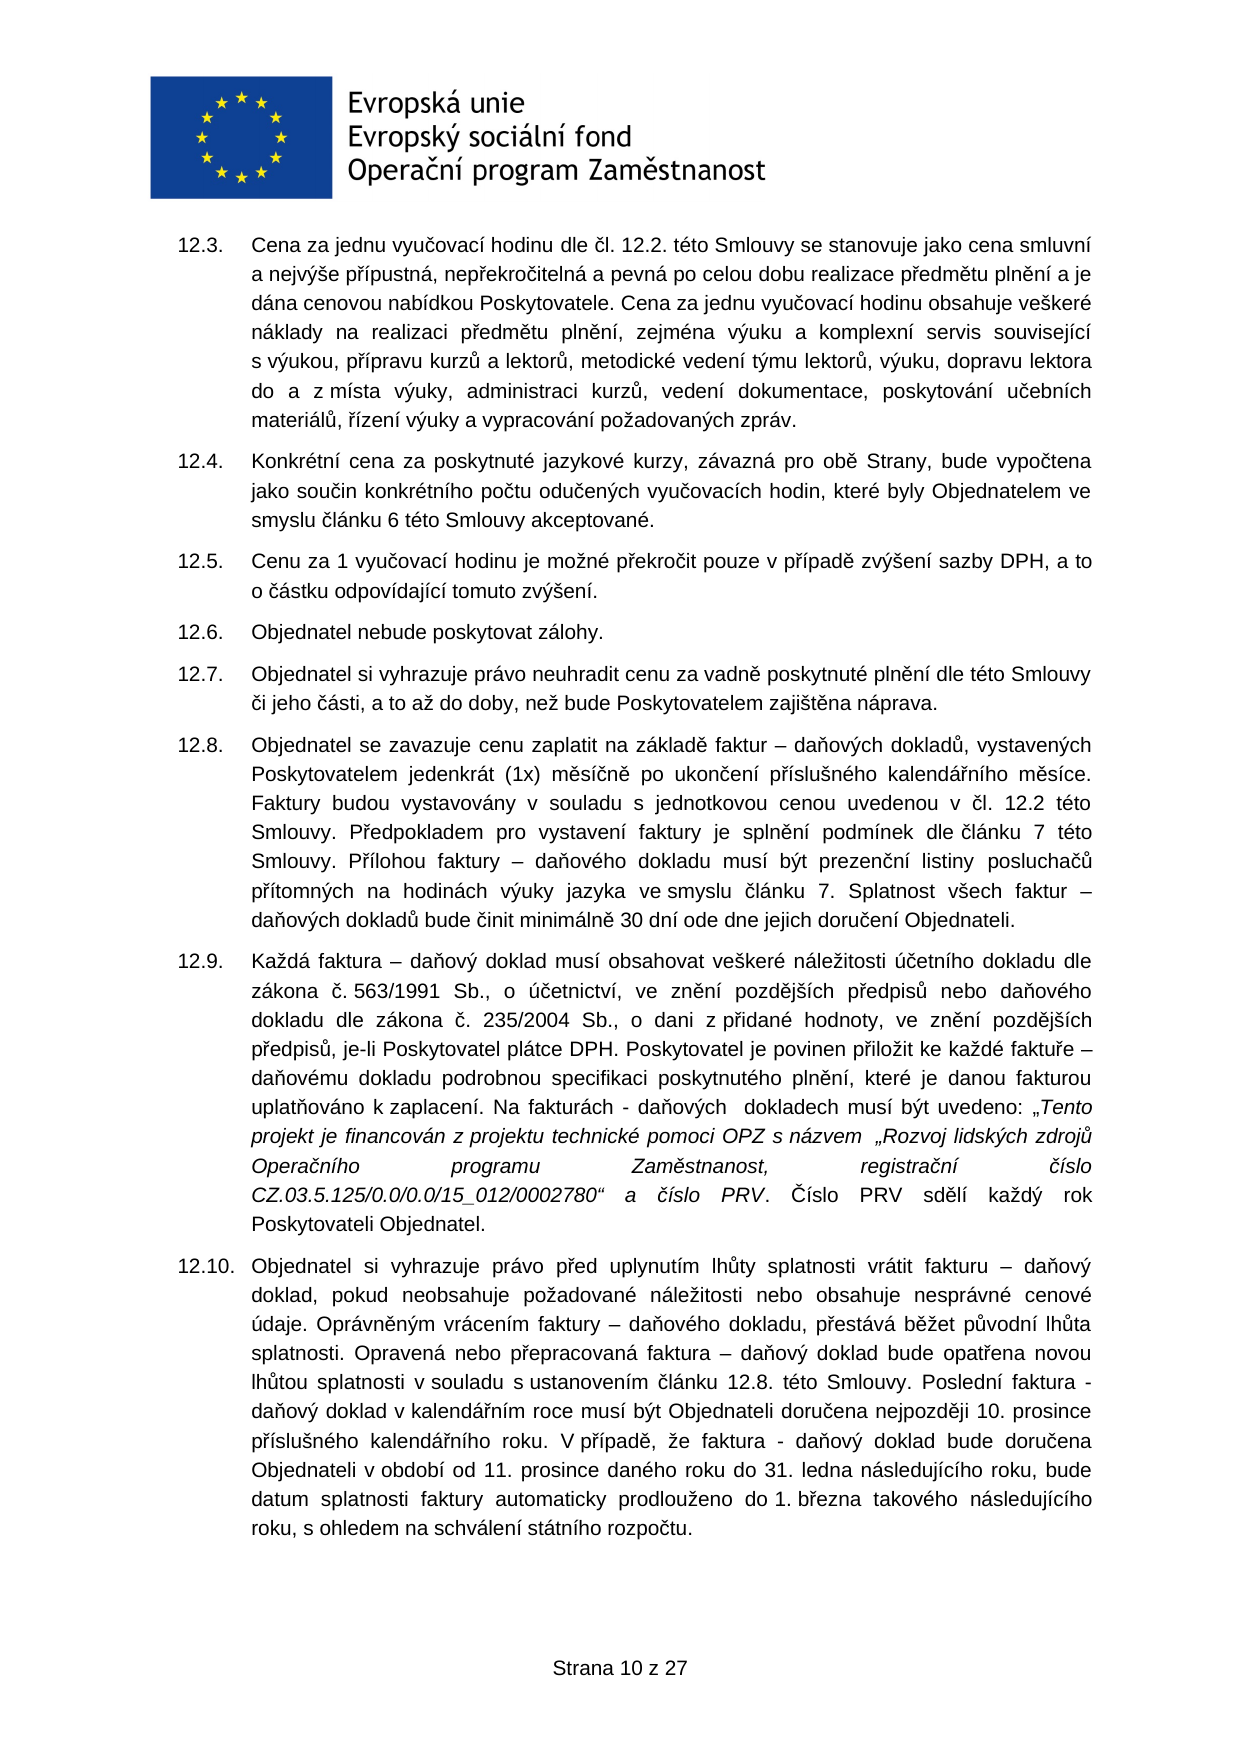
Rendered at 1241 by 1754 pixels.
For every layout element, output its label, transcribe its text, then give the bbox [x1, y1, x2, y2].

list Objednatel si vyhrazuje právo neuhradit cenu za vadně poskytnuté plnění dle této Smlouvy či jeho části, a to až do doby, než bude Poskytovatelem zajištěna náprava. [177, 657, 1093, 715]
list Objednatel se zavazuje cenu zaplatit na základě faktur – daňových dokladů, vystavených Poskytovatelem jedenkrát (1x) měsíčně po ukončení příslušného kalendářního měsíce. Faktury budou vystavovány v souladu s jednotkovou cenou uvedenou v čl. 12.2 této Smlouvy. Předpokladem pro vystavení faktury je splnění podmínek dle článku 7 této Smlouvy. Přílohou faktury – daňového dokladu musí být prezenční listiny posluchačů přítomných na hodinách výuky jazyka ve smyslu článku 7. Splatnost všech faktur – daňových dokladů bude činit minimálně 30 dní ode dne jejich doručení Objednateli. [177, 727, 1093, 932]
picture [147, 73, 766, 202]
subtitle Každá faktura – daňový doklad musí obsahovat veškeré náležitosti účetního dokladu dle zákona č. 563/1991 Sb., o účetnictví, ve znění pozdějších předpisů nebo daňového dokladu dle zákona č. 235/2004 Sb., o dani z přidané hodnoty, ve znění pozdějších předpisů, je-li Poskytovatel plátce DPH. Poskytovatel je povinen přiložit ke každé faktuře – daňovému dokladu podrobnou specifikaci poskytnutého plnění, které je danou fakturou uplatňováno k zaplacení. Na fakturách - daňových dokladech musí být uvedeno: „Tento projekt je financován z projektu technické pomoci OPZ s názvem „Rozvoj lidských zdrojů Operačního programu Zaměstnanost, registrační číslo CZ.03.5.125/0.0/0.0/15_012/0002780“ a číslo PRV. Číslo PRV sdělí každý rok Poskytovateli Objednatel. [177, 944, 1093, 1236]
list Objednatel nebude poskytovat zálohy. [177, 615, 1093, 644]
list Cenu za 1 vyučovací hodinu je možné překročit pouze v případě zvýšení sazby DPH, a to o částku odpovídající tomuto zvýšení. [177, 544, 1093, 602]
list Cena za jednu vyučovací hodinu dle čl. 12.2. této Smlouvy se stanovuje jako cena smluvní a nejvýše přípustná, nepřekročitelná a pevná po celou dobu realizace předmětu plnění a je dána cenovou nabídkou Poskytovatele. Cena za jednu vyučovací hodinu obsahuje veškeré náklady na realizaci předmětu plnění, zejména výuku a komplexní servis související s výukou, přípravu kurzů a lektorů, metodické vedení týmu lektorů, výuku, dopravu lektora do a z místa výuky, administraci kurzů, vedení dokumentace, poskytování učebních materiálů, řízení výuky a vypracování požadovaných zpráv. [177, 227, 1093, 432]
list Konkrétní cena za poskytnuté jazykové kurzy, závazná pro obě Strany, bude vypočtena jako součin konkrétního počtu odučených vyučovacích hodin, které byly Objednatelem ve smyslu článku 6 této Smlouvy akceptované. [177, 444, 1093, 532]
subtitle Objednatel si vyhrazuje právo před uplynutím lhůty splatnosti vrátit fakturu – daňový doklad, pokud neobsahuje požadované náležitosti nebo obsahuje nesprávné cenové údaje. Oprávněným vrácením faktury – daňového dokladu, přestává běžet původní lhůta splatnosti. Opravená nebo přepracovaná faktura – daňový doklad bude opatřena novou lhůtou splatnosti v souladu s ustanovením článku 12.8. této Smlouvy. Poslední faktura - daňový doklad v kalendářním roce musí být Objednateli doručena nejpozději 10. prosince příslušného kalendářního roku. V případě, že faktura - daňový doklad bude doručena Objednateli v období od 11. prosince daného roku do 31. ledna následujícího roku, bude datum splatnosti faktury automaticky prodlouženo do 1. března takového následujícího roku, s ohledem na schválení státního rozpočtu. [177, 1248, 1093, 1540]
